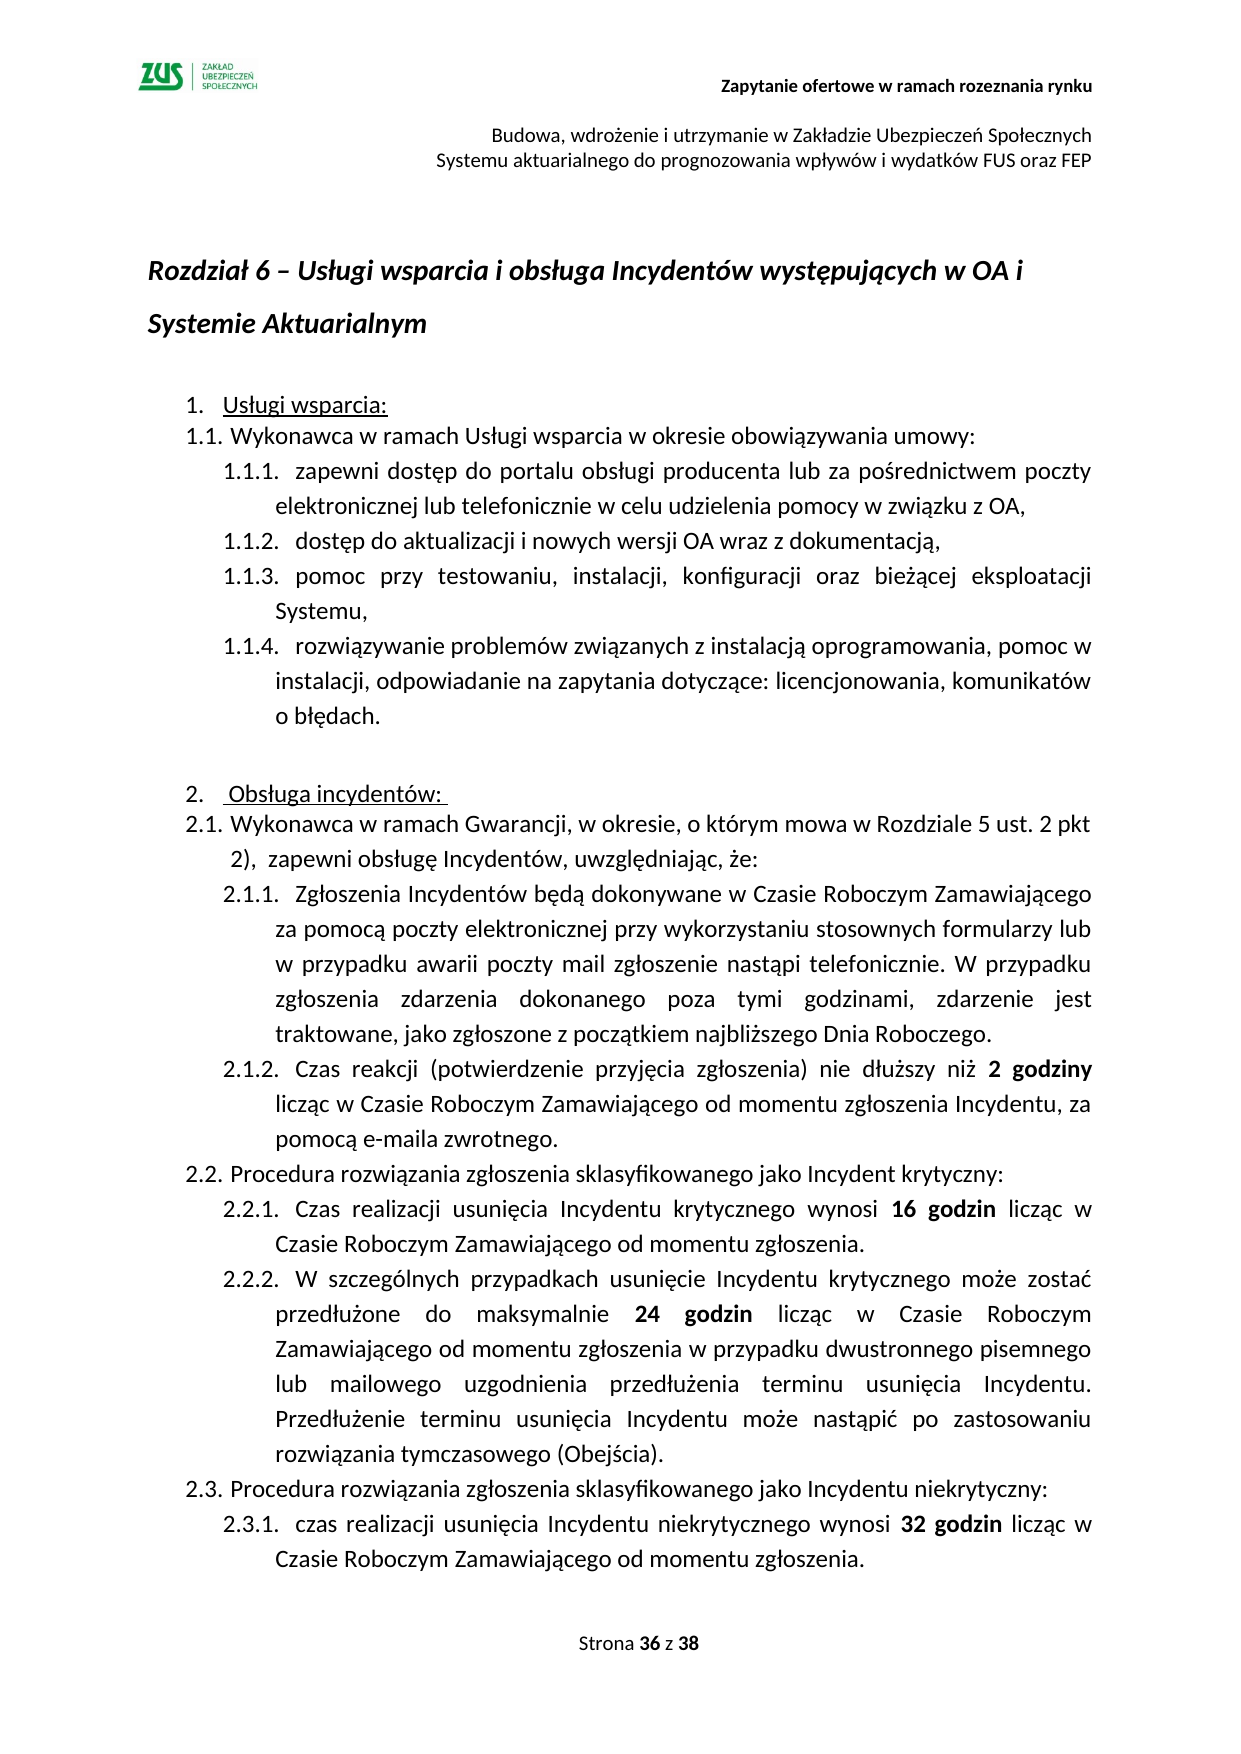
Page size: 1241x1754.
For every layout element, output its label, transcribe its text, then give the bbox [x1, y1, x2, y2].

list Usługi wsparcia: [185, 389, 1092, 420]
list Czas realizacji usunięcia Incydentu krytycznego wynosi 16 godzin licząc w Czasie Roboczym Zamawiającego od momentu zgłoszenia. [223, 1193, 1092, 1259]
list Wykonawca w ramach Usługi wsparcia w okresie obowiązywania umowy: [185, 420, 1092, 450]
list pomoc przy testowaniu, instalacji, konfiguracji oraz bieżącej eksploatacji Systemu, [223, 560, 1092, 625]
list Procedura rozwiązania zgłoszenia sklasyfikowanego jako Incydentu niekrytyczny: [185, 1473, 1092, 1504]
list rozwiązywanie problemów związanych z instalacją oprogramowania, pomoc w instalacji, odpowiadanie na zapytania dotyczące: licencjonowania, komunikatów o błędach. [223, 630, 1092, 730]
subtitle Rozdział 6 – Usługi wsparcia i obsługa Incydentów występujących w OA i Systemie Aktuarialnym [148, 252, 1092, 341]
list Obsługa incydentów: [185, 778, 1092, 808]
list czas realizacji usunięcia Incydentu niekrytycznego wynosi 32 godzin licząc w Czasie Roboczym Zamawiającego od momentu zgłoszenia. [223, 1508, 1092, 1574]
list Wykonawca w ramach Gwarancji, w okresie, o którym mowa w Rozdziale 5 ust. 2 pkt 2), zapewni obsługę Incydentów, uwzględniając, że: [185, 808, 1092, 874]
list dostęp do aktualizacji i nowych wersji OA wraz z dokumentacją, [223, 525, 1092, 555]
list Procedura rozwiązania zgłoszenia sklasyfikowanego jako Incydent krytyczny: [185, 1158, 1092, 1189]
picture [136, 58, 259, 93]
list zapewni dostęp do portalu obsługi producenta lub za pośrednictwem poczty elektronicznej lub telefonicznie w celu udzielenia pomocy w związku z OA, [223, 455, 1092, 520]
list W szczególnych przypadkach usunięcie Incydentu krytycznego może zostać przedłużone do maksymalnie 24 godzin licząc w Czasie Roboczym Zamawiającego od momentu zgłoszenia w przypadku dwustronnego pisemnego lub mailowego uzgodnienia przedłużenia terminu usunięcia Incydentu. Przedłużenie terminu usunięcia Incydentu może nastąpić po zastosowaniu rozwiązania tymczasowego (Obejścia). [223, 1263, 1092, 1469]
list Zgłoszenia Incydentów będą dokonywane w Czasie Roboczym Zamawiającego za pomocą poczty elektronicznej przy wykorzystaniu stosownych formularzy lub w przypadku awarii poczty mail zgłoszenie nastąpi telefonicznie. W przypadku zgłoszenia zdarzenia dokonanego poza tymi godzinami, zdarzenie jest traktowane, jako zgłoszone z początkiem najbliższego Dnia Roboczego. [223, 878, 1092, 1049]
list Czas reakcji (potwierdzenie przyjęcia zgłoszenia) nie dłuższy niż 2 godziny licząc w Czasie Roboczym Zamawiającego od momentu zgłoszenia Incydentu, za pomocą e-maila zwrotnego. [223, 1053, 1092, 1154]
